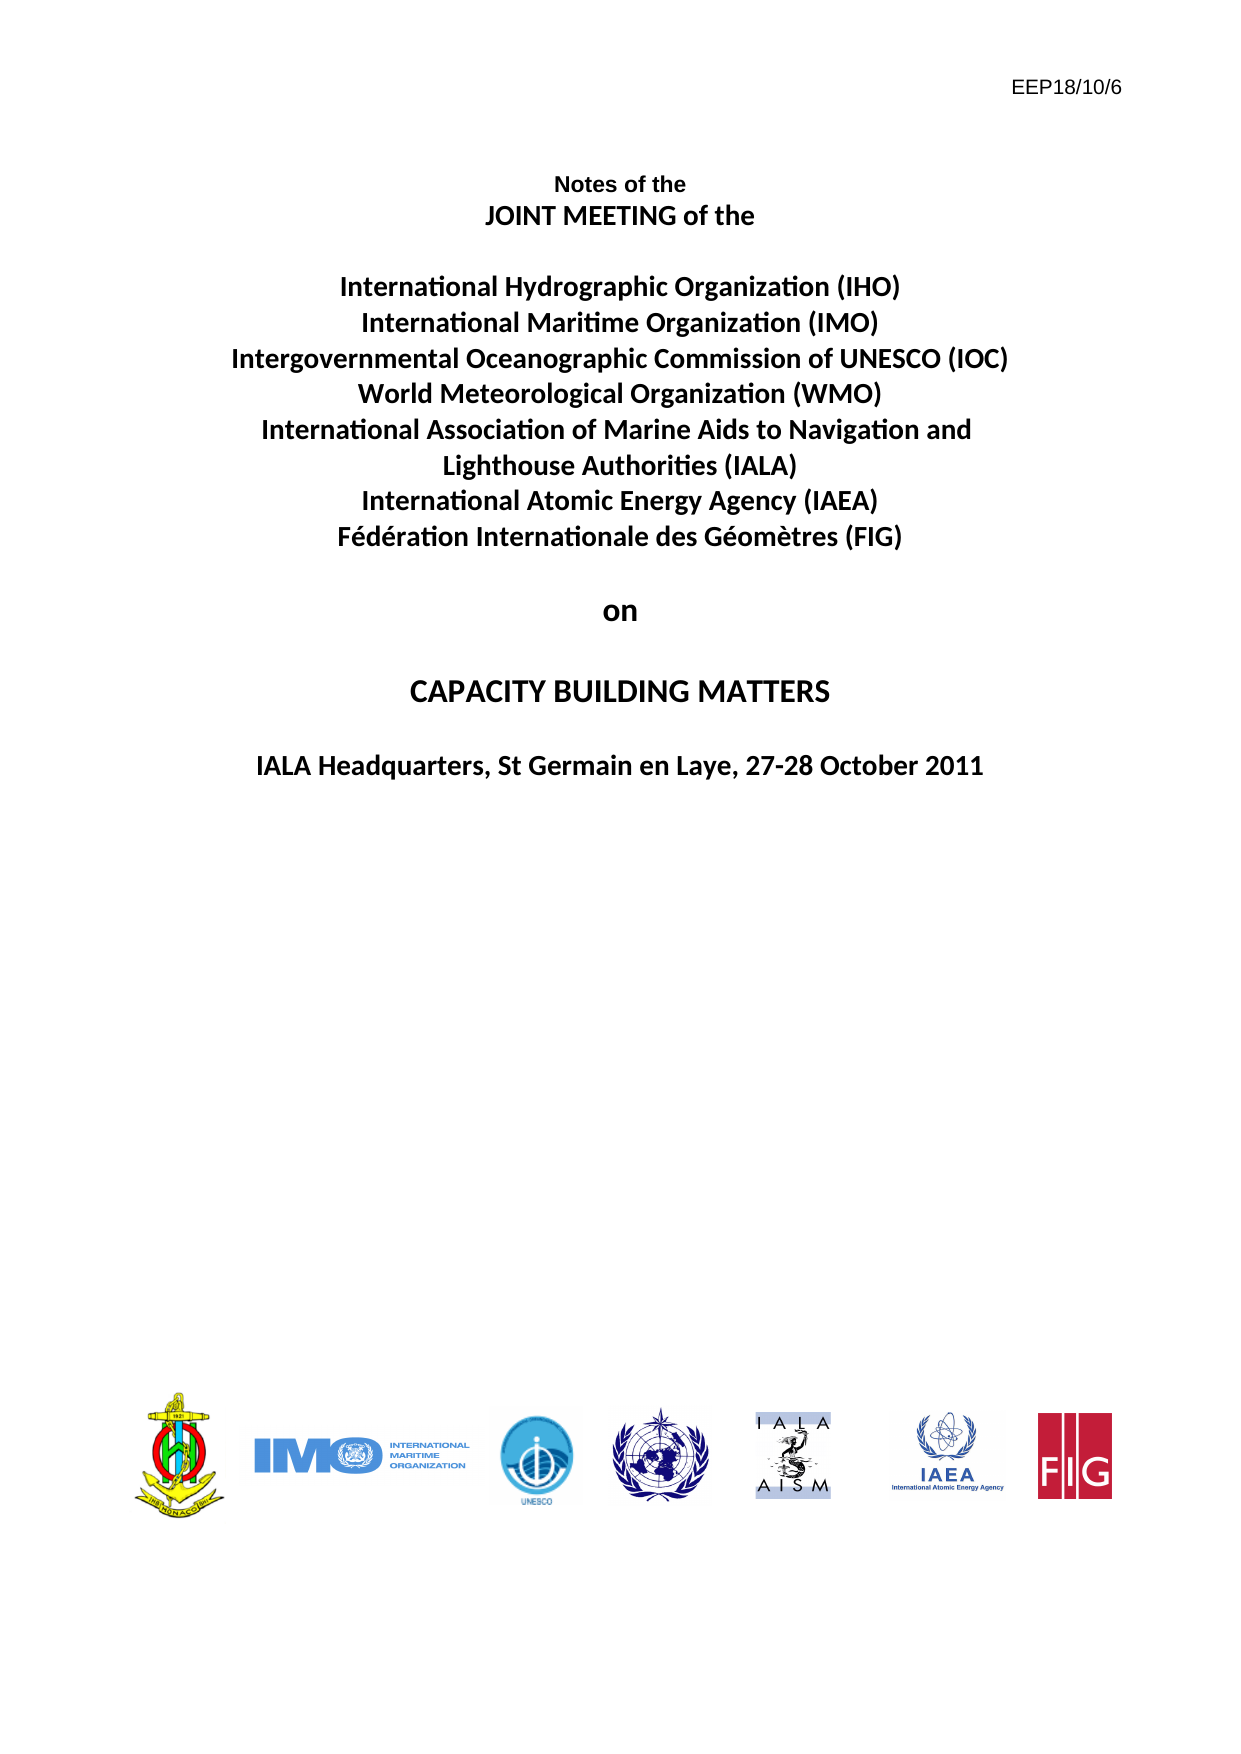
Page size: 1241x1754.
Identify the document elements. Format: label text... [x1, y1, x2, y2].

picture [889, 1410, 1006, 1501]
text International Hydrographic Organization (IHO) [118, 268, 1122, 304]
picture [489, 1406, 583, 1505]
text JOINT MEETING of the [118, 197, 1122, 233]
text on [118, 589, 1122, 630]
text Fédération Internationale des Géomètres (FIG) [118, 518, 1122, 553]
text CAPACITY BUILDING MATTERS [118, 671, 1122, 711]
picture [608, 1405, 712, 1506]
picture [128, 1388, 226, 1524]
text Notes of the [118, 171, 1122, 197]
text International Association of Marine Aids to Navigation and Lighthouse Authorities (IALA) [118, 411, 1122, 482]
picture [239, 1425, 485, 1486]
picture [1038, 1413, 1112, 1499]
text Intergovernmental Oceanographic Commission of UNESCO (IOC) [118, 340, 1122, 375]
text International Maritime Organization (IMO) [118, 304, 1122, 340]
text World Meteorological Organization (WMO) [118, 375, 1122, 411]
text IALA Headquarters, St Germain en Laye, 27-28 October 2011 [118, 747, 1122, 782]
picture [755, 1412, 831, 1499]
text International Atomic Energy Agency (IAEA) [118, 482, 1122, 518]
